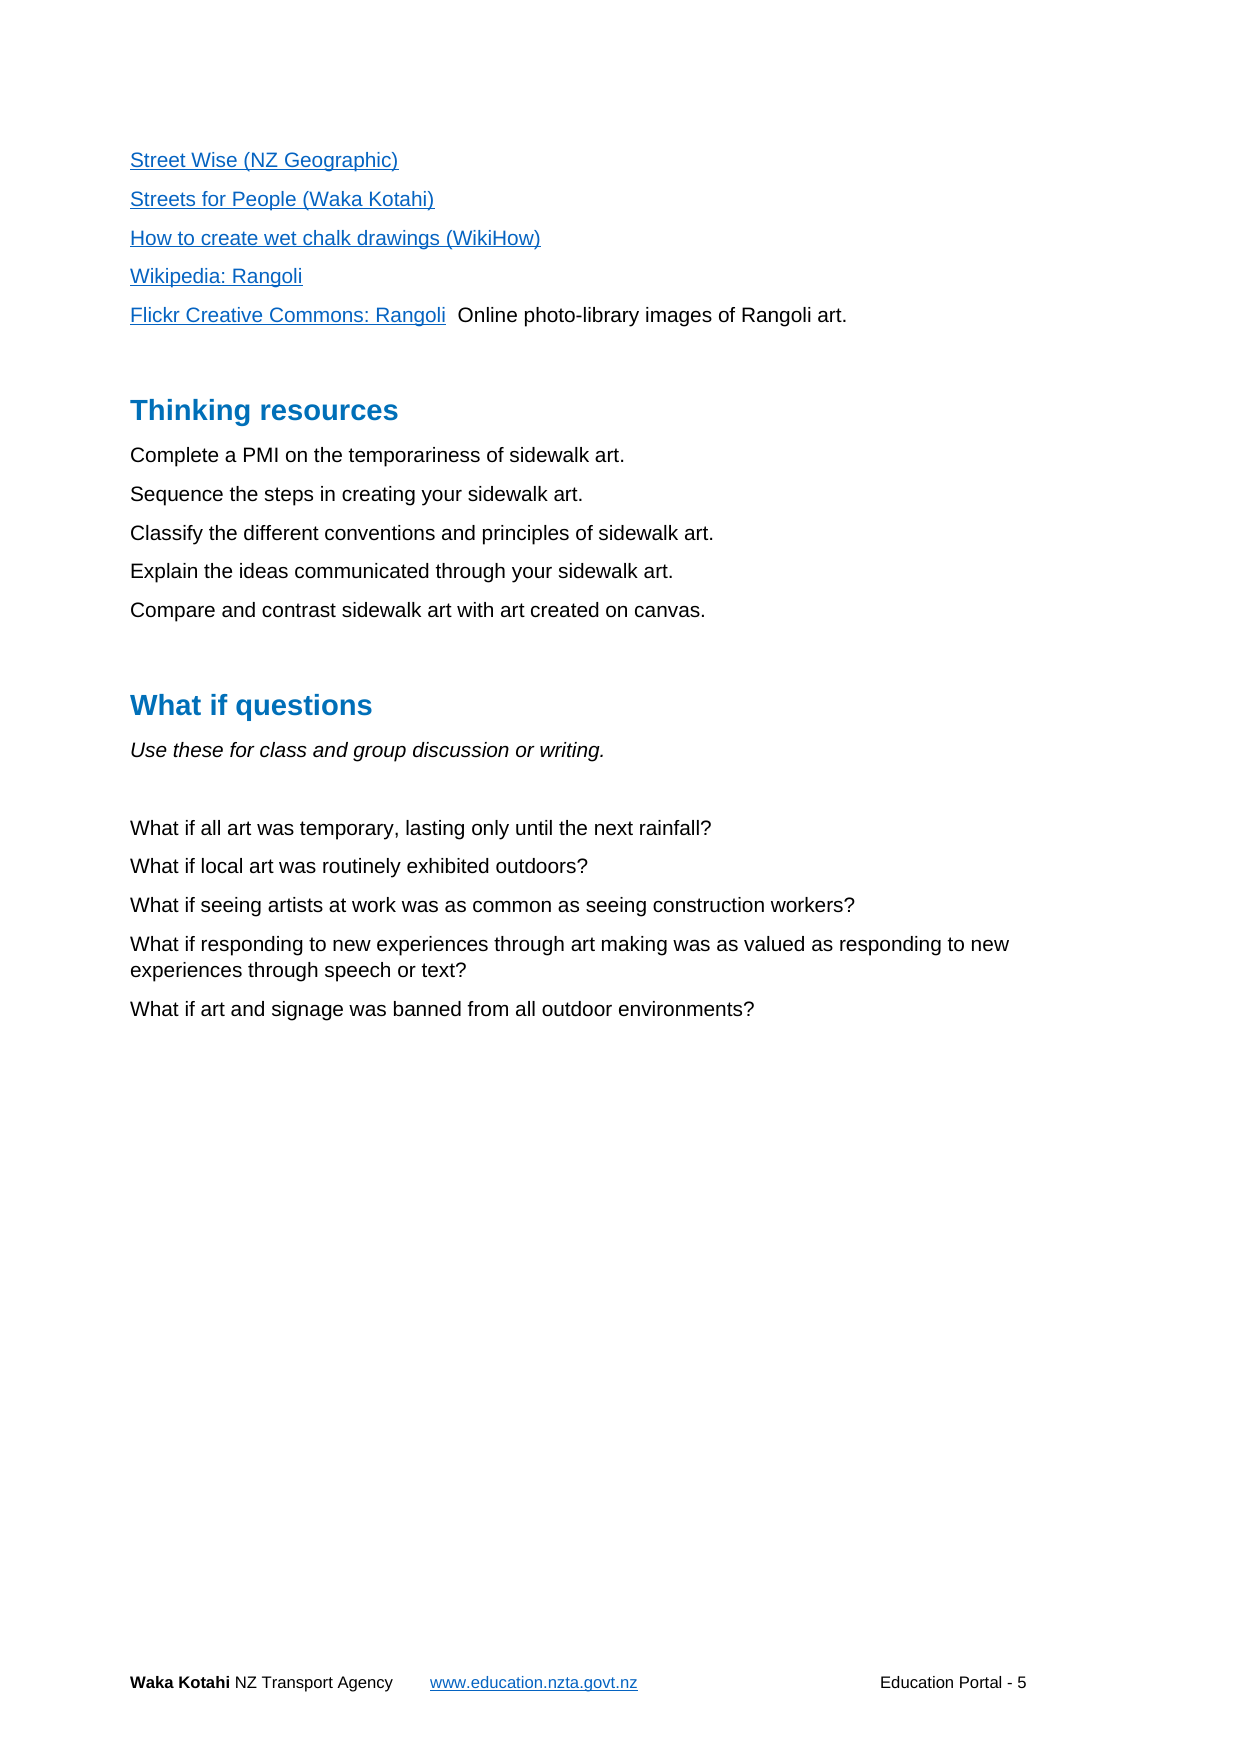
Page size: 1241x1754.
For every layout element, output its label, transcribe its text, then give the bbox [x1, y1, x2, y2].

text What if all art was temporary, lasting only until the next rainfall? [130, 815, 1110, 839]
text Complete a PMI on the temporariness of sidewalk art. [130, 443, 1110, 467]
text Flickr Creative Commons: Rangoli Online photo-library images of Rangoli art. [130, 303, 1110, 327]
text What if art and signage was banned from all outdoor environments? [130, 997, 1110, 1021]
subtitle What if questions [130, 688, 1110, 722]
text Compare and contrast sidewalk art with art created on canvas. [130, 598, 1110, 622]
text Explain the ideas communicated through your sidewalk art. [130, 559, 1110, 583]
text Street Wise (NZ Geographic) [130, 148, 1110, 172]
text What if responding to new experiences through art making was as valued as responding to new experiences through speech or text? [130, 932, 1110, 982]
text Wikipedia: Rangoli [130, 264, 1110, 288]
text Use these for class and group discussion or writing. [130, 738, 1110, 762]
text What if seeing artists at work was as common as seeing construction workers? [130, 893, 1110, 917]
text Sequence the steps in creating your sidewalk art. [130, 482, 1110, 506]
text How to create wet chalk drawings (WikiHow) [130, 225, 1110, 249]
text Streets for People (Waka Kotahi) [130, 187, 1110, 211]
text What if local art was routinely exhibited outdoors? [130, 854, 1110, 878]
subtitle Thinking resources [130, 393, 1110, 427]
text Classify the different conventions and principles of sidewalk art. [130, 520, 1110, 544]
